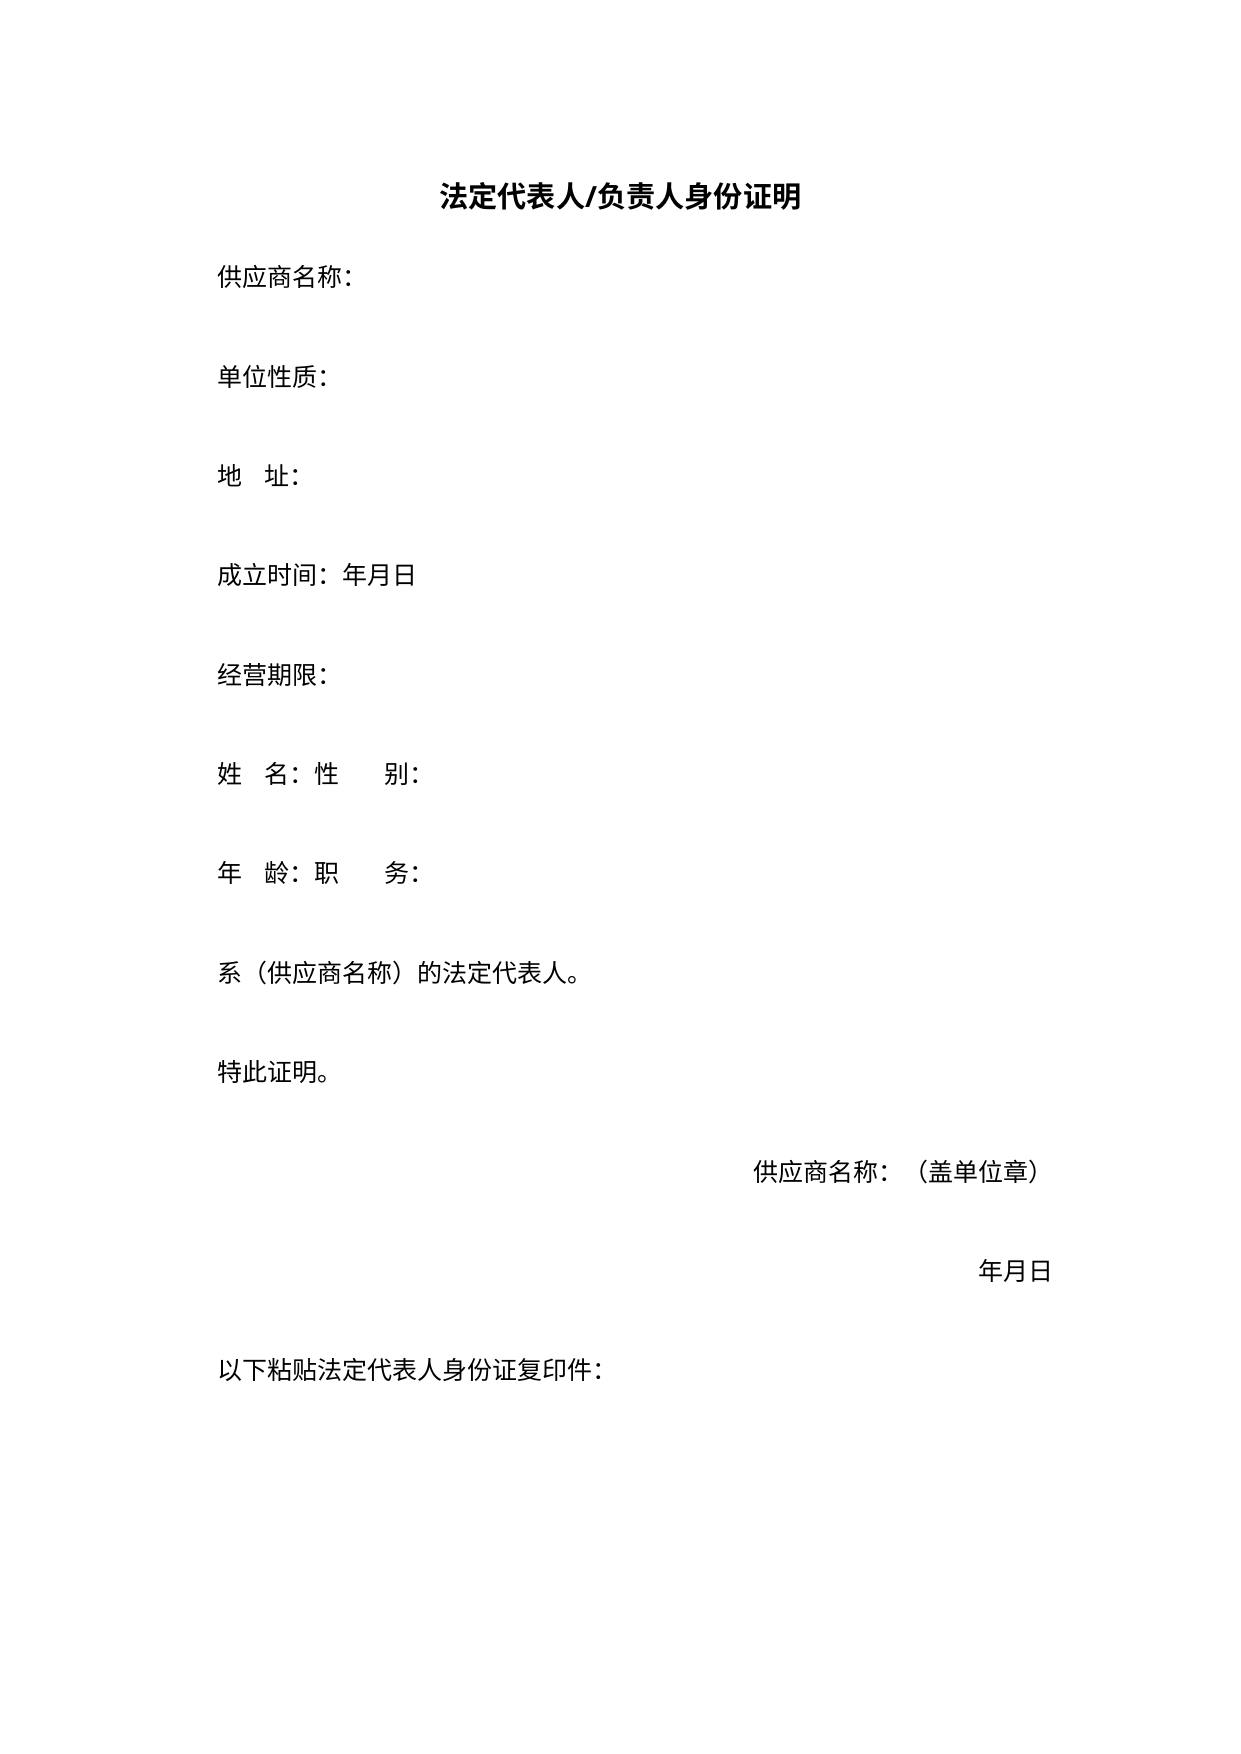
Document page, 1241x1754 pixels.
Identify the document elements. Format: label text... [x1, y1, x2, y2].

text 年 龄：职 务： [217, 839, 1053, 904]
text 法定代表人/负责人身份证明 [187, 162, 1053, 227]
text 年月日 [217, 1237, 1053, 1302]
text 特此证明。 [217, 1038, 1053, 1103]
text 成立时间：年月日 [217, 541, 1053, 606]
text 系（供应商名称）的法定代表人。 [217, 939, 1053, 1004]
text 单位性质： [217, 343, 1053, 408]
text 供应商名称： [217, 243, 1053, 308]
text 以下粘贴法定代表人身份证复印件： [217, 1336, 1053, 1401]
text 经营期限： [217, 641, 1053, 706]
text 供应商名称：（盖单位章） [217, 1138, 1053, 1203]
text 姓 名：性 别： [217, 740, 1053, 805]
text 地 址： [217, 442, 1053, 507]
